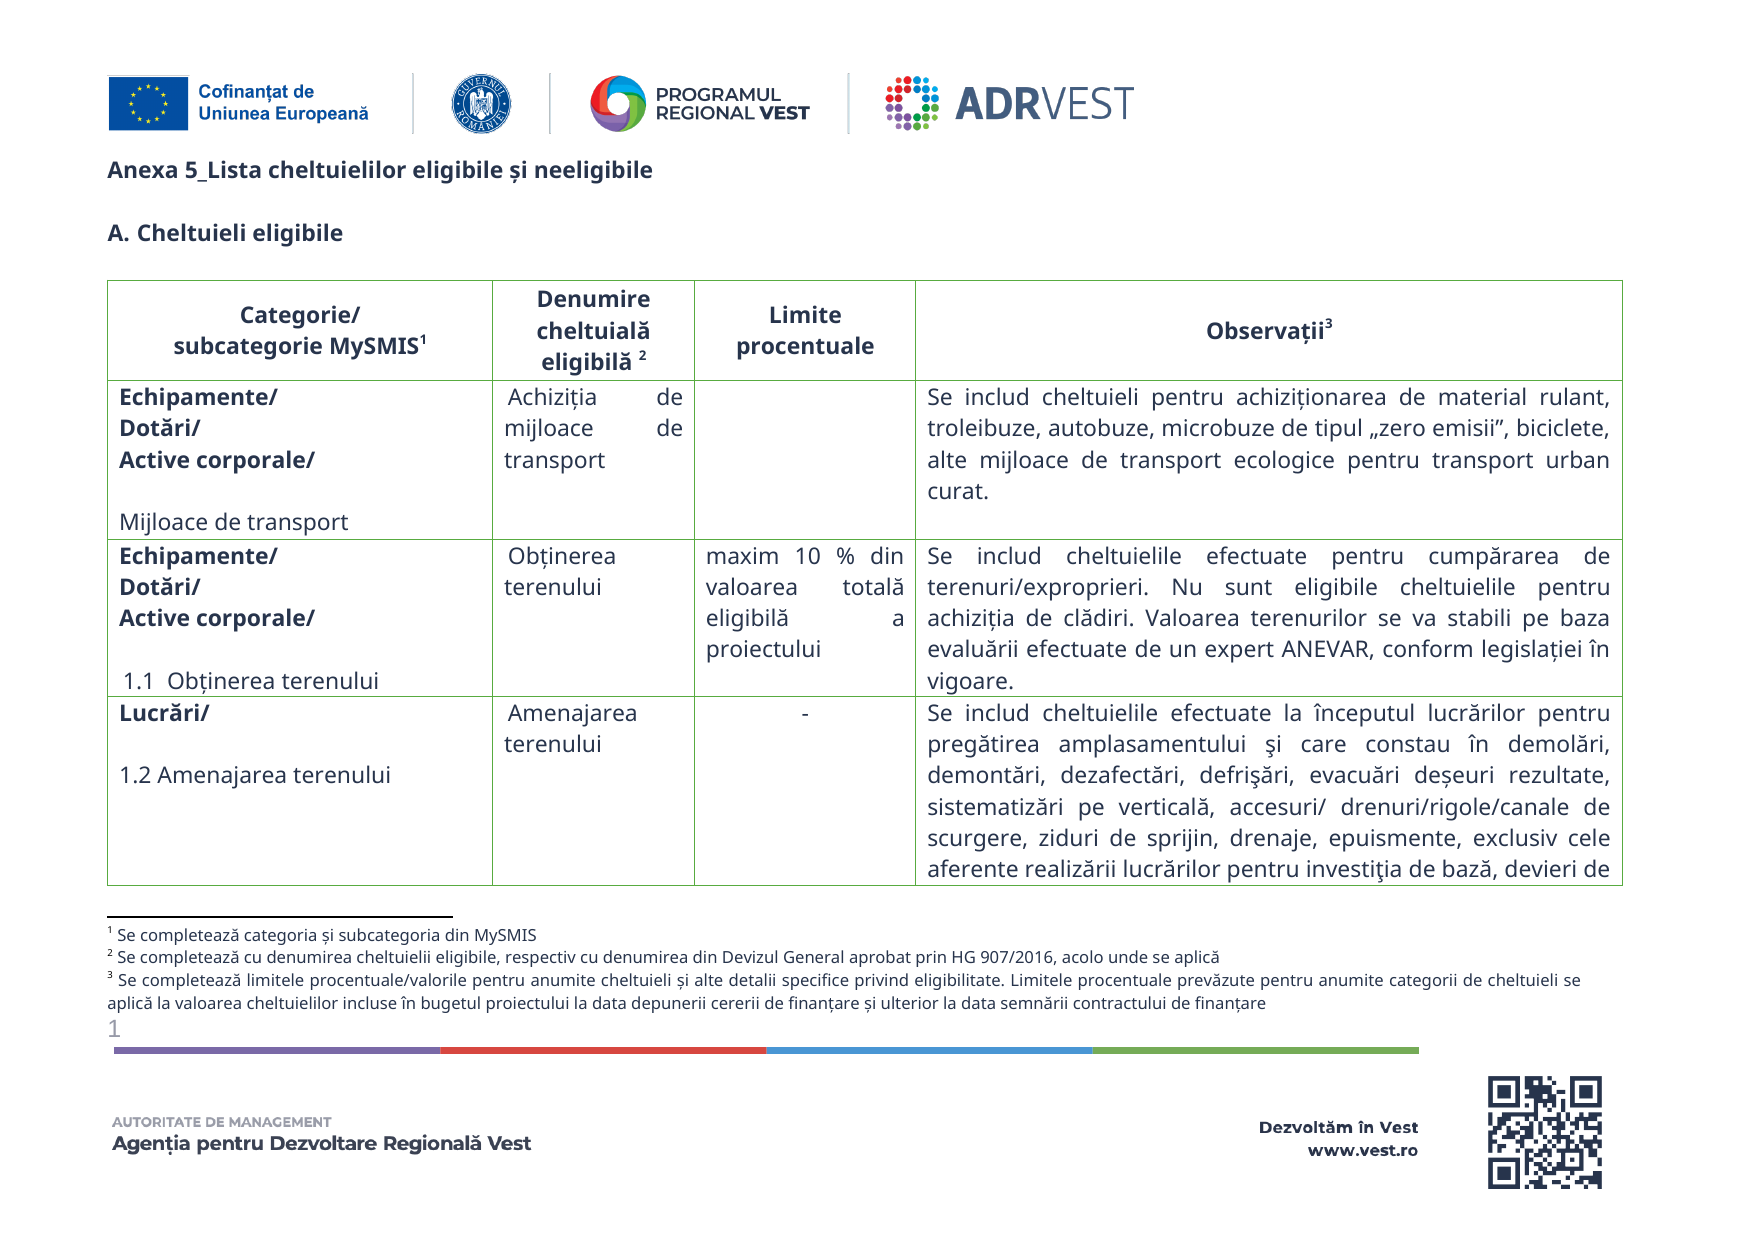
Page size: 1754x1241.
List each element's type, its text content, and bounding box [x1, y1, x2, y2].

table_cell - [695, 697, 915, 884]
table_header Observații [916, 281, 1622, 380]
table_cell Achiziția de mijloace de transport [493, 381, 694, 539]
table_cell maxim 10 % din valoarea totală eligibilă a proiectului [695, 540, 915, 696]
table_cell Se includ cheltuieli pentru achiziționarea de material rulant, troleibuze, autobuze, microbuze de tipul „zero emisii”, biciclete, alte mijloace de transport ecologice pentru transport urban curat. [916, 381, 1622, 539]
table_cell Amenajarea terenului [493, 697, 694, 884]
picture [107, 1043, 1429, 1167]
table_cell Lucrări/ 1.2 Amenajarea terenului [108, 697, 492, 884]
picture [1479, 1067, 1611, 1198]
picture [107, 73, 1134, 134]
table_header Limite procentuale [695, 281, 915, 380]
table_cell Echipamente/ Dotări/ Active corporale/ Mijloace de transport [108, 381, 492, 539]
table_cell Se includ cheltuielile efectuate pentru cumpărarea de terenuri/exproprieri. Nu sunt eligibile cheltuielile pentru achiziția de clădiri. Valoarea terenurilor se va stabili pe baza evaluării efectuate de un expert ANEVAR, conform legislației în vigoare. [916, 540, 1622, 696]
table_header Categorie/ subcategorie MySMIS [108, 281, 492, 380]
list Cheltuieli eligibile [107, 217, 1489, 248]
table_cell Echipamente/ Dotări/ Active corporale/ 1.1 Obținerea terenului [108, 540, 492, 696]
table_cell [695, 381, 915, 539]
table_header Denumire cheltuială eligibilă [493, 281, 694, 380]
text Anexa 5_Lista cheltuielilor eligibile și neeligibile [107, 154, 1489, 186]
table_cell Obținerea terenului [493, 540, 694, 696]
